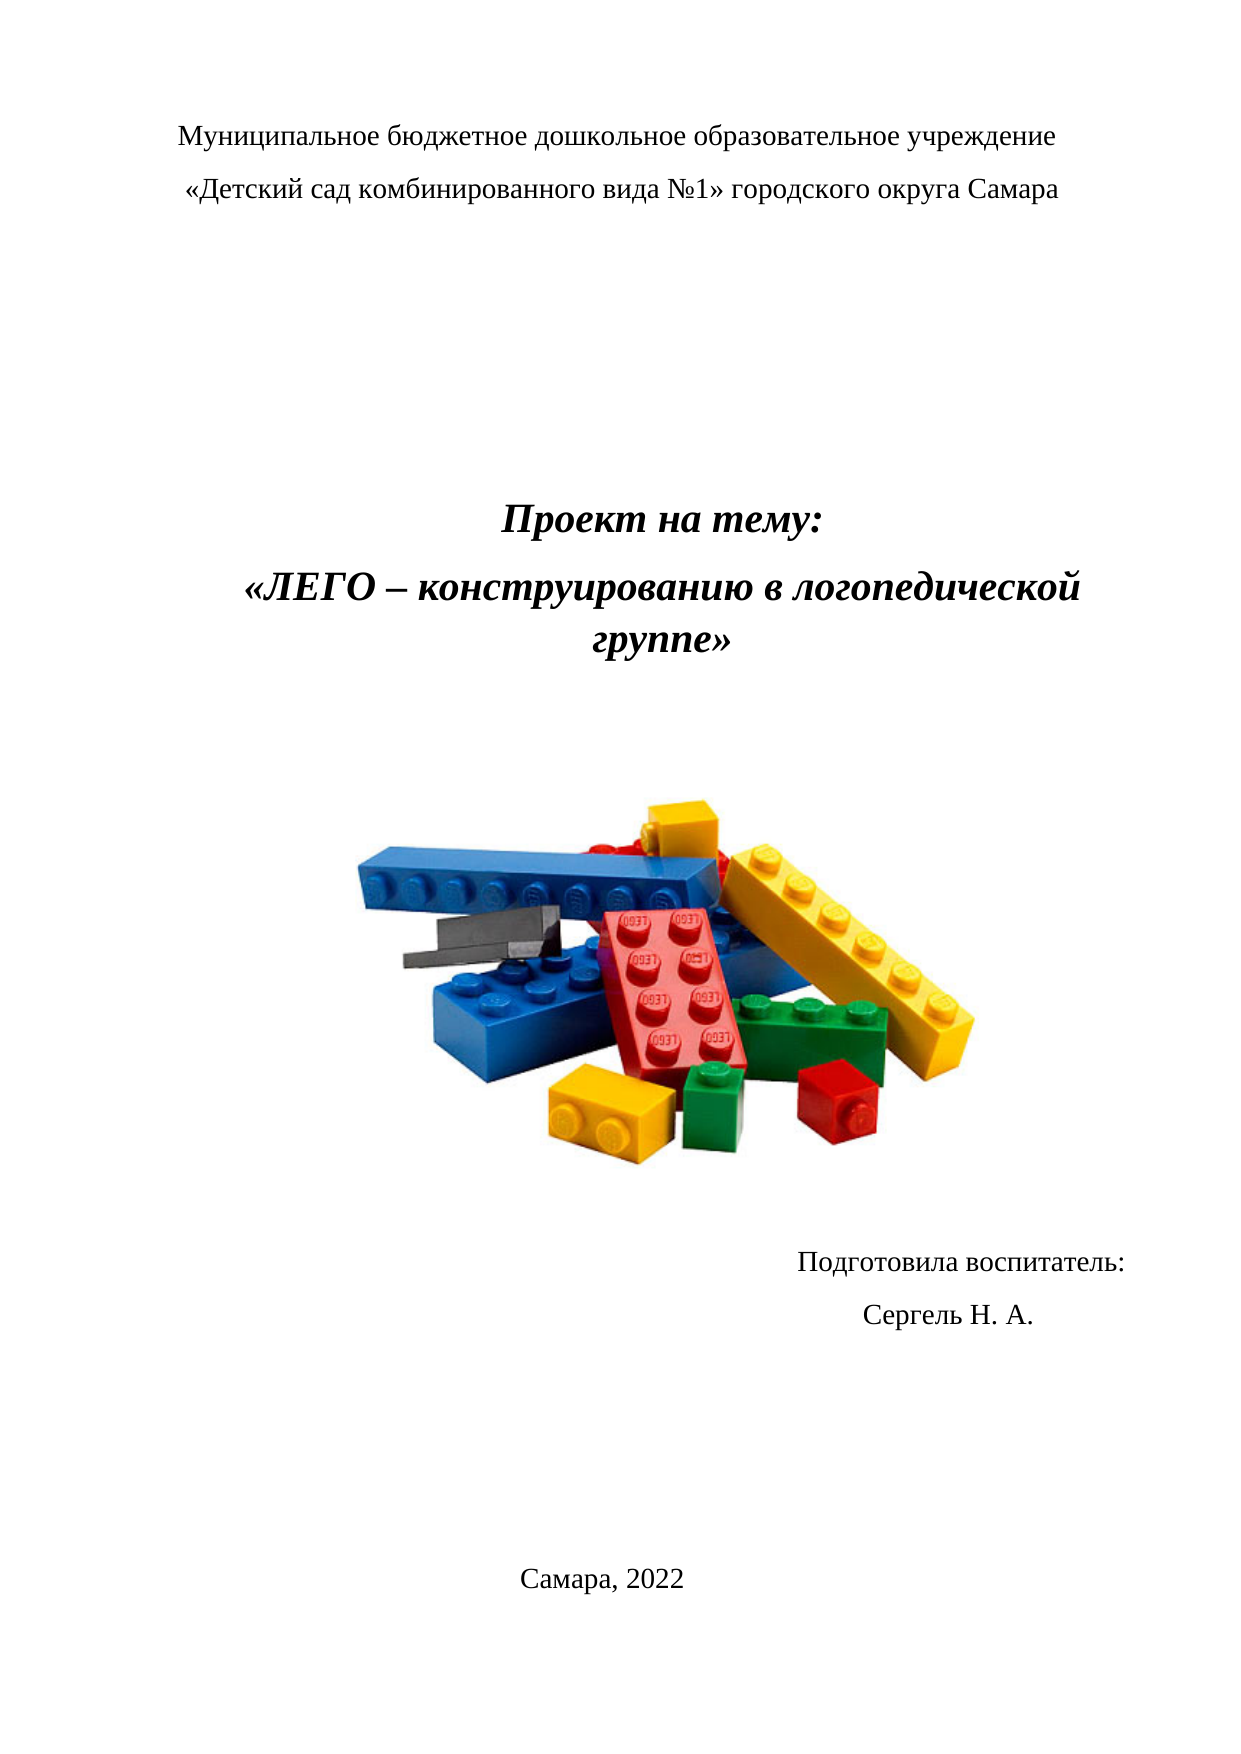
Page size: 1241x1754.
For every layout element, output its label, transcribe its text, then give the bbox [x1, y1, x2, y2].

text Сергель Н. А. [177, 1297, 1152, 1330]
text Подготовила воспитатель: [177, 1244, 1152, 1277]
text Муниципальное бюджетное дошкольное образовательное учреждение [177, 118, 1152, 152]
text Проект на тему: [177, 493, 1152, 541]
text «Детский сад комбинированного вида №1» городского округа Самара [177, 171, 1152, 204]
text «ЛЕГО – конструированию в логопедической группе» [177, 561, 1152, 661]
text Самара, 2022 [177, 1561, 1152, 1594]
picture [344, 787, 985, 1173]
